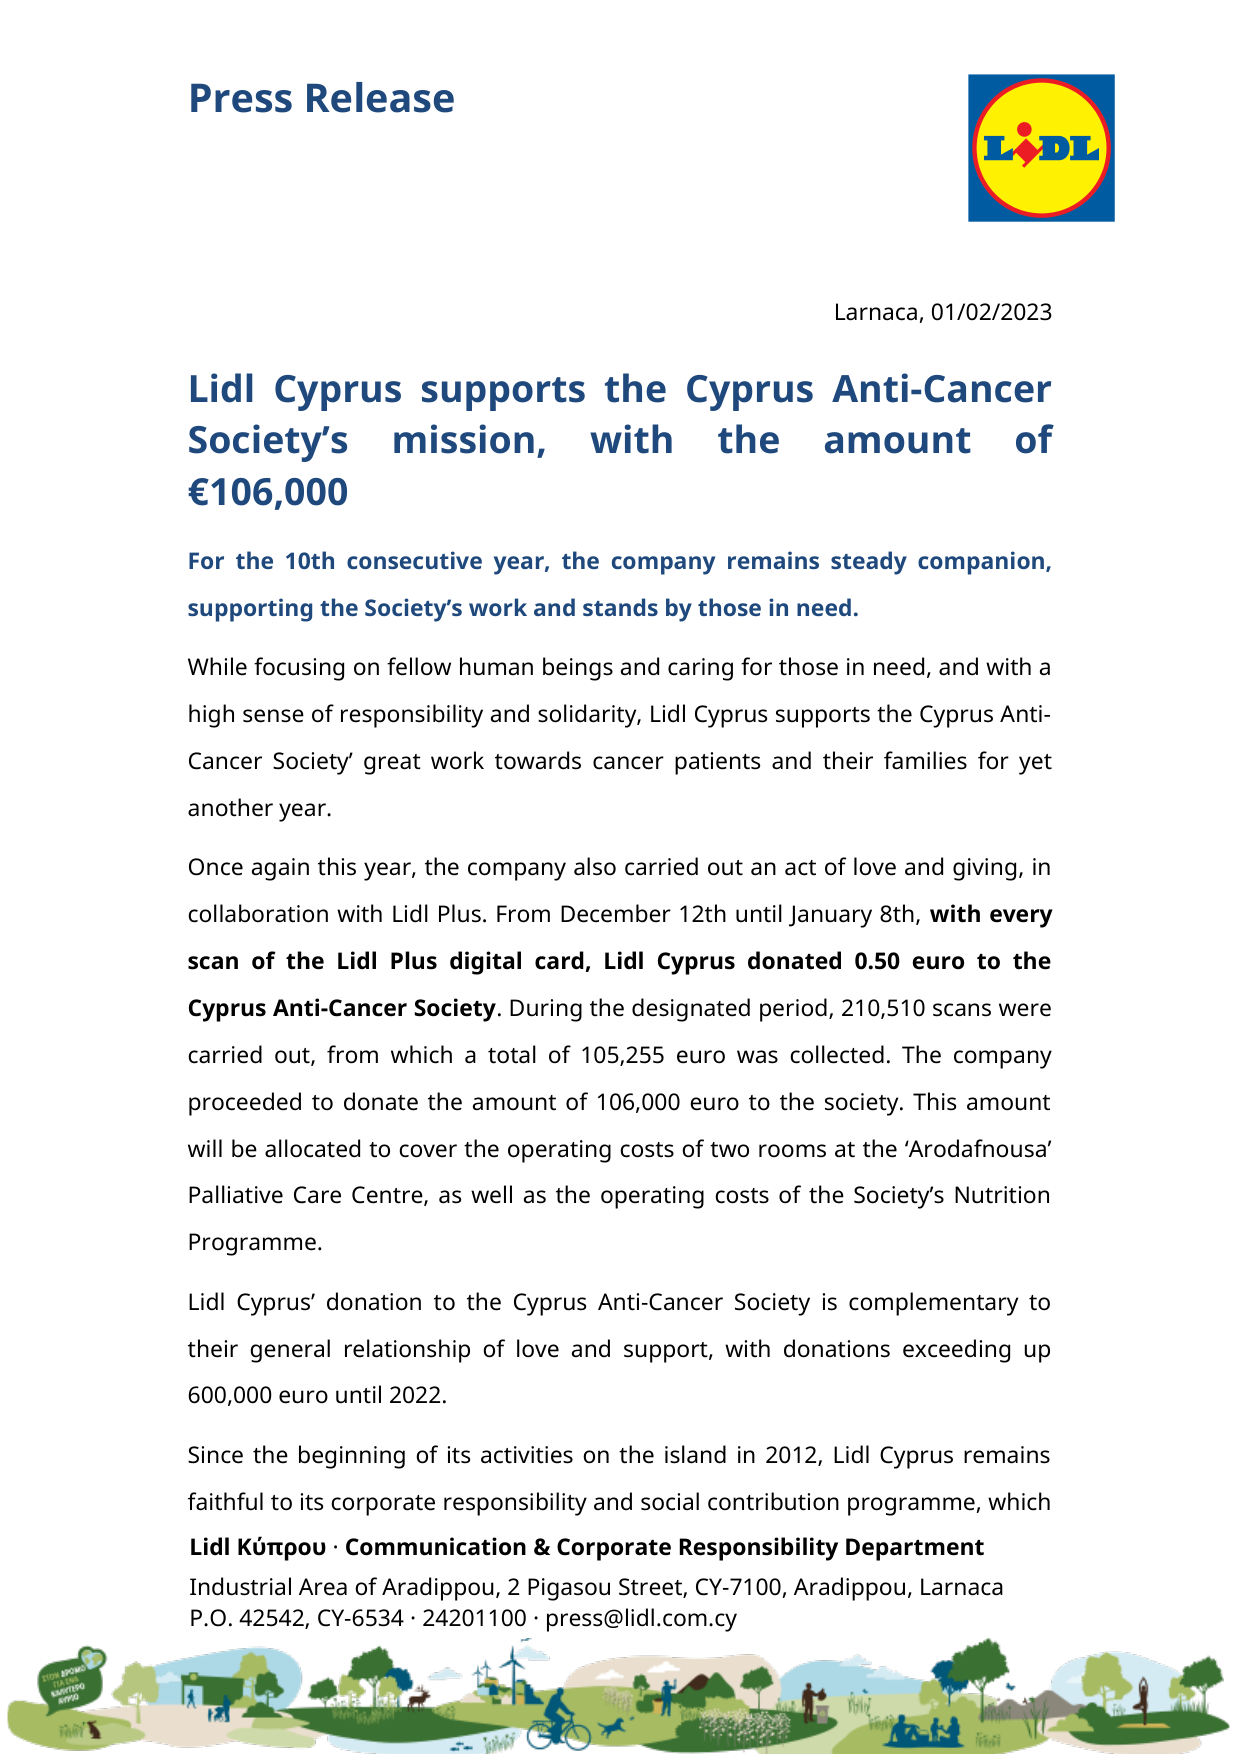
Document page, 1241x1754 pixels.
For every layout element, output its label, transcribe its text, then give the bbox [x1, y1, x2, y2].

picture [967, 73, 1116, 223]
picture [6, 1638, 1233, 1754]
text Lidl Cyprus’ donation to the Cyprus Anti-Cancer Society is complementary to their general relationship of love and support, with donations exceeding up 600,000 euro until 2022. [187, 1286, 1053, 1411]
text Once again this year, the company also carried out an act of love and giving, in collaboration with Lidl Plus. From December 12th until January 8th, with every scan of the Lidl Plus digital card, Lidl Cyprus donated 0.50 euro to the Cyprus Anti-Cancer Society. During the designated period, 210,510 scans were carried out, from which a total of 105,255 euro was collected. The company proceeded to donate the amount of 106,000 euro to the society. This amount will be allocated to cover the operating costs of two rooms at the ‘Arodafnousa’ Palliative Care Centre, as well as the operating costs of the Society’s Nutrition Programme. [187, 851, 1053, 1257]
text While focusing on fellow human beings and caring for those in need, and with a high sense of responsibility and solidarity, Lidl Cyprus supports the Cyprus Anti-Cancer Society’ great work towards cancer patients and their families for yet another year. [187, 651, 1053, 823]
text For the 10th consecutive year, the company remains steady companion, supporting the Society’s work and stands by those in need. [187, 545, 1053, 623]
text Lidl Cyprus supports the Cyprus Anti-Cancer Society’s mission, with the amount of €106,000 [187, 363, 1053, 516]
text Larnaca, 01/02/2023 [187, 296, 1053, 327]
